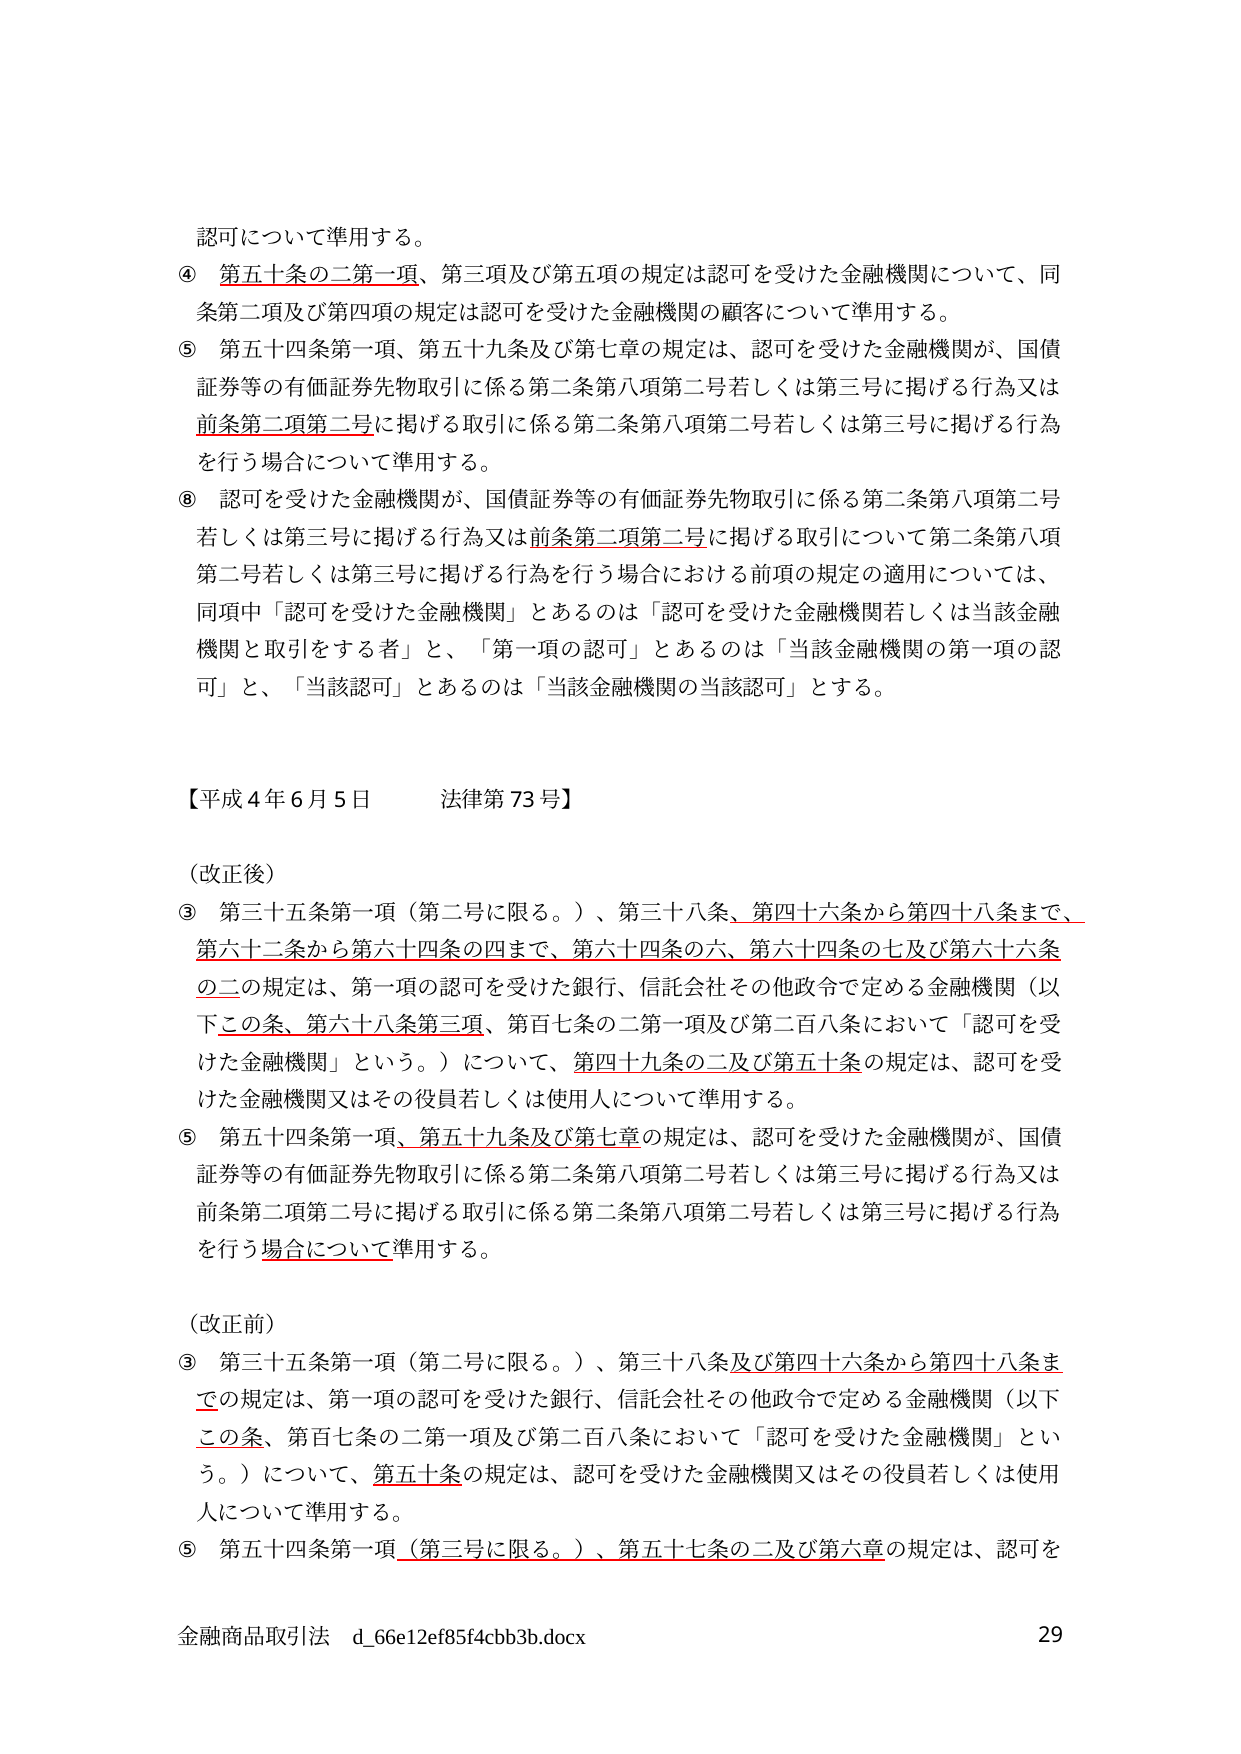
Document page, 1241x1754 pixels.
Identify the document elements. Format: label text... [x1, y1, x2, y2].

text （改正前） [177, 1304, 1063, 1342]
text ③ 第三十五条第一項（第二号に限る。）、第三十八条、第四十六条から第四十八条まで、第六十二条から第六十四条の四まで、第六十四条の六、第六十四条の七及び第六十六条の二の規定は、第一項の認可を受けた銀行、信託会社その他政令で定める金融機関（以下この条、第六十八条第三項、第百七条の二第一項及び第二百八条において「認可を受けた金融機関」という。）について、第四十九条の二及び第五十条の規定は、認可を受けた金融機関又はその役員若しくは使用人について準用する。 [177, 892, 1063, 1117]
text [177, 1529, 1063, 1567]
text ⑤ 第五十四条第一項、第五十九条及び第七章の規定は、認可を受けた金融機関が、国債証券等の有価証券先物取引に係る第二条第八項第二号若しくは第三号に掲げる行為又は前条第二項第二号に掲げる取引に係る第二条第八項第二号若しくは第三号に掲げる行為を行う場合について準用する。 [177, 329, 1063, 479]
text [177, 217, 1063, 254]
text ⑧ 認可を受けた金融機関が、国債証券等の有価証券先物取引に係る第二条第八項第二号若しくは第三号に掲げる行為又は前条第二項第二号に掲げる取引について第二条第八項第二号若しくは第三号に掲げる行為を行う場合における前項の規定の適用については、同項中「認可を受けた金融機関」とあるのは「認可を受けた金融機関若しくは当該金融機関と取引をする者」と、「第一項の認可」とあるのは「当該金融機関の第一項の認可」と、「当該認可」とあるのは「当該金融機関の当該認可」とする。 [177, 479, 1063, 704]
text （改正後） [177, 854, 1063, 892]
text ④ 第五十条の二第一項、第三項及び第五項の規定は認可を受けた金融機関について、同条第二項及び第四項の規定は認可を受けた金融機関の顧客について準用する。 [177, 254, 1063, 329]
text 【平成4年6月5日 法律第73号】 [177, 779, 1063, 817]
text ③ 第三十五条第一項（第二号に限る。）、第三十八条及び第四十六条から第四十八条までの規定は、第一項の認可を受けた銀行、信託会社その他政令で定める金融機関（以下この条、第百七条の二第一項及び第二百八条において「認可を受けた金融機関」という。）について、第五十条の規定は、認可を受けた金融機関又はその役員若しくは使用人について準用する。 [177, 1342, 1063, 1529]
text ⑤ 第五十四条第一項、第五十九条及び第七章の規定は、認可を受けた金融機関が、国債証券等の有価証券先物取引に係る第二条第八項第二号若しくは第三号に掲げる行為又は前条第二項第二号に掲げる取引に係る第二条第八項第二号若しくは第三号に掲げる行為を行う場合について準用する。 [177, 1117, 1063, 1267]
